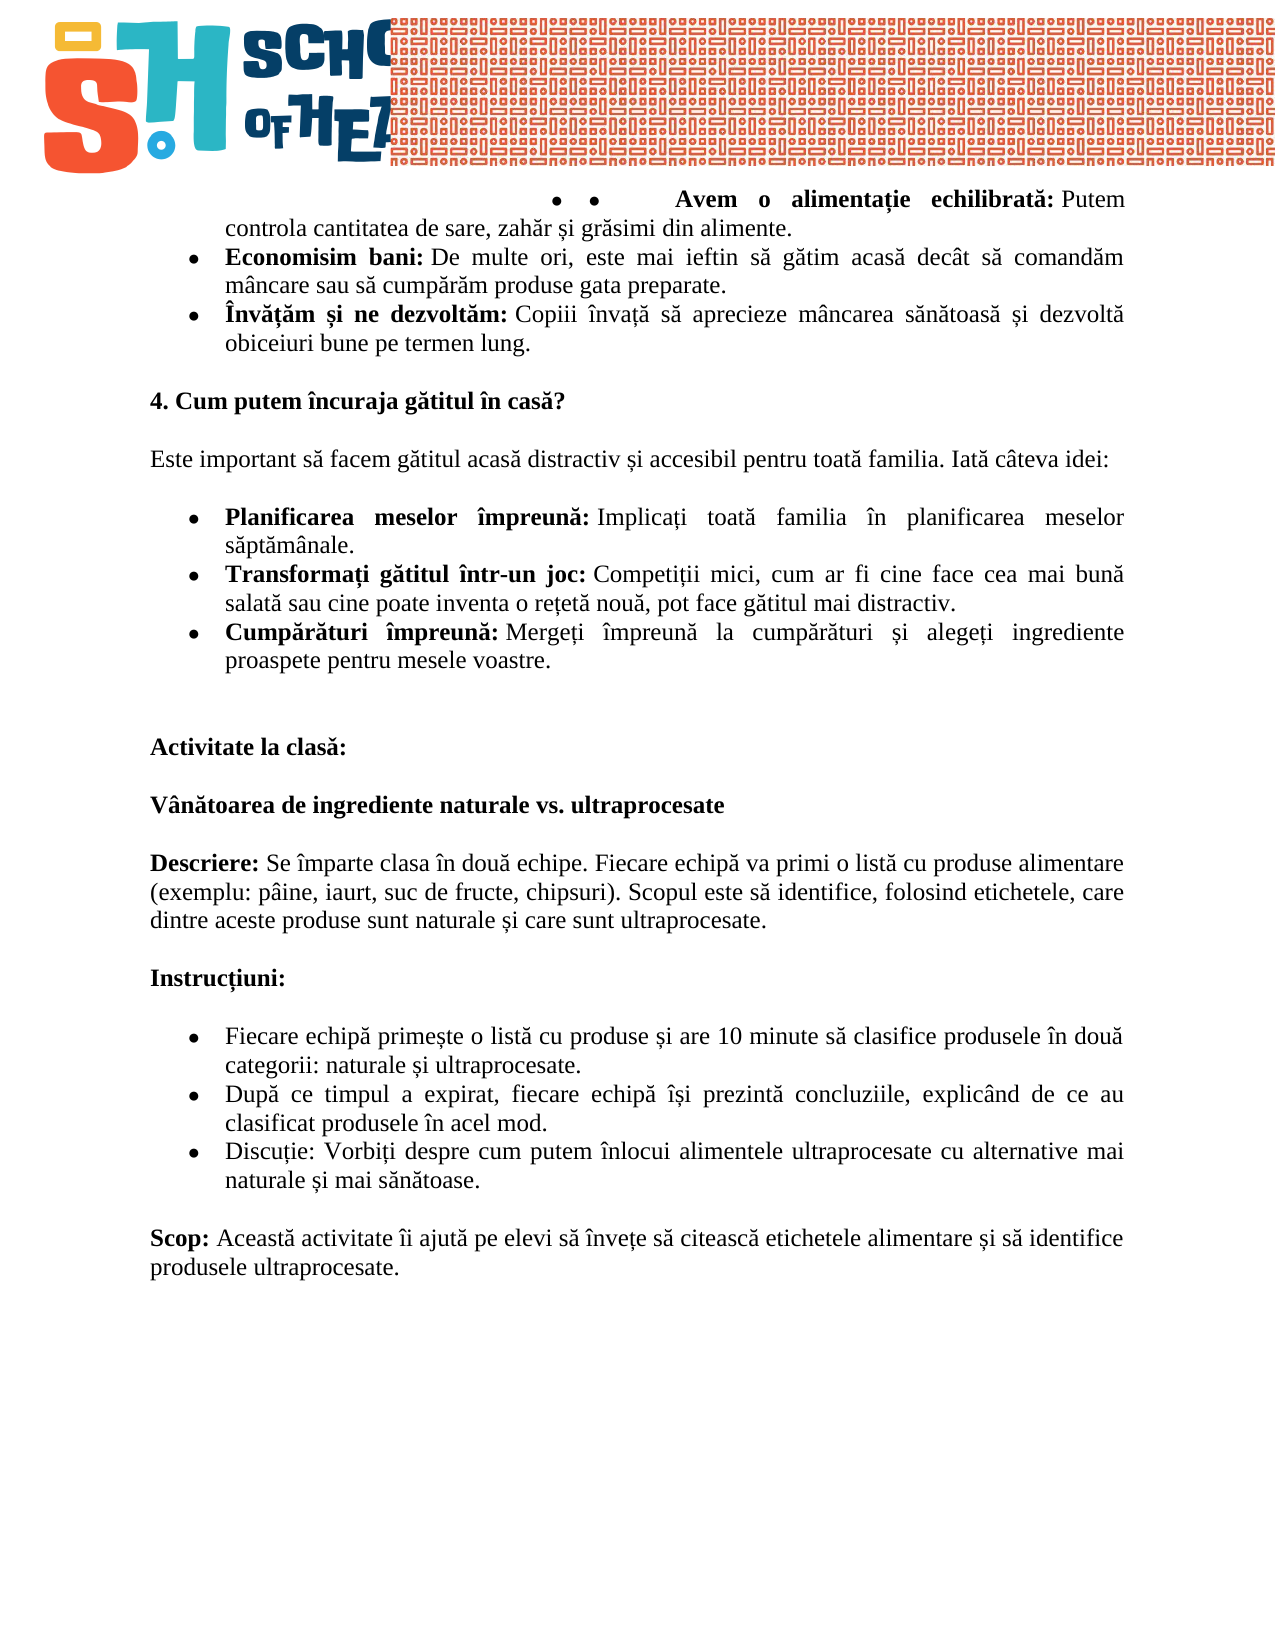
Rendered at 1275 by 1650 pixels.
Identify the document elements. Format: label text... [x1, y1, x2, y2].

text Vânătoarea de ingrediente naturale vs. ultraprocesate [150, 790, 1125, 819]
list Avem o alimentație echilibrată: Putem controla cantitatea de sare, zahăr și grăsimi din alimente. [187, 150, 1125, 242]
list Transformați gătitul într-un joc: Competiții mici, cum ar fi cine face cea mai bună salată sau cine poate inventa o rețetă nouă, pot face gătitul mai distractiv. [187, 559, 1125, 617]
list Economisim bani: De multe ori, este mai ieftin să gătim acasă decât să comandăm mâncare sau să cumpărăm produse gata preparate. [187, 242, 1125, 299]
text 4. Cum putem încuraja gătitul în casă? [150, 386, 1125, 415]
list Învățăm și ne dezvoltăm: Copiii învață să aprecieze mâncarea sănătoasă și dezvoltă obiceiuri bune pe termen lung. [187, 299, 1125, 357]
list Cumpărături împreună: Mergeți împreună la cumpărături și alegeți ingrediente proaspete pentru mesele voastre. [187, 617, 1125, 674]
text Activitate la clasǎ: [150, 732, 1125, 761]
picture [40, 18, 1275, 179]
list După ce timpul a expirat, fiecare echipă își prezintă concluziile, explicând de ce au clasificat produsele în acel mod. [187, 1079, 1125, 1136]
text Descriere: Se împarte clasa în două echipe. Fiecare echipă va primi o listă cu produse alimentare (exemplu: pâine, iaurt, suc de fructe, chipsuri). Scopul este să identifice, folosind etichetele, care dintre aceste produse sunt naturale și care sunt ultraprocesate. [150, 848, 1125, 934]
list Discuție: Vorbiți despre cum putem înlocui alimentele ultraprocesate cu alternative mai naturale și mai sănătoase. [187, 1136, 1125, 1194]
list Fiecare echipă primește o listă cu produse și are 10 minute să clasifice produsele în două categorii: naturale și ultraprocesate. [187, 1021, 1125, 1079]
text Este important să facem gătitul acasă distractiv și accesibil pentru toată familia. Iată câteva idei: [150, 444, 1125, 473]
list Planificarea meselor împreună: Implicați toată familia în planificarea meselor săptămânale. [187, 502, 1125, 559]
text Scop: Această activitate îi ajută pe elevi să învețe să citească etichetele alimentare și să identifice produsele ultraprocesate. [150, 1223, 1125, 1281]
text Instrucțiuni: [150, 963, 1125, 992]
